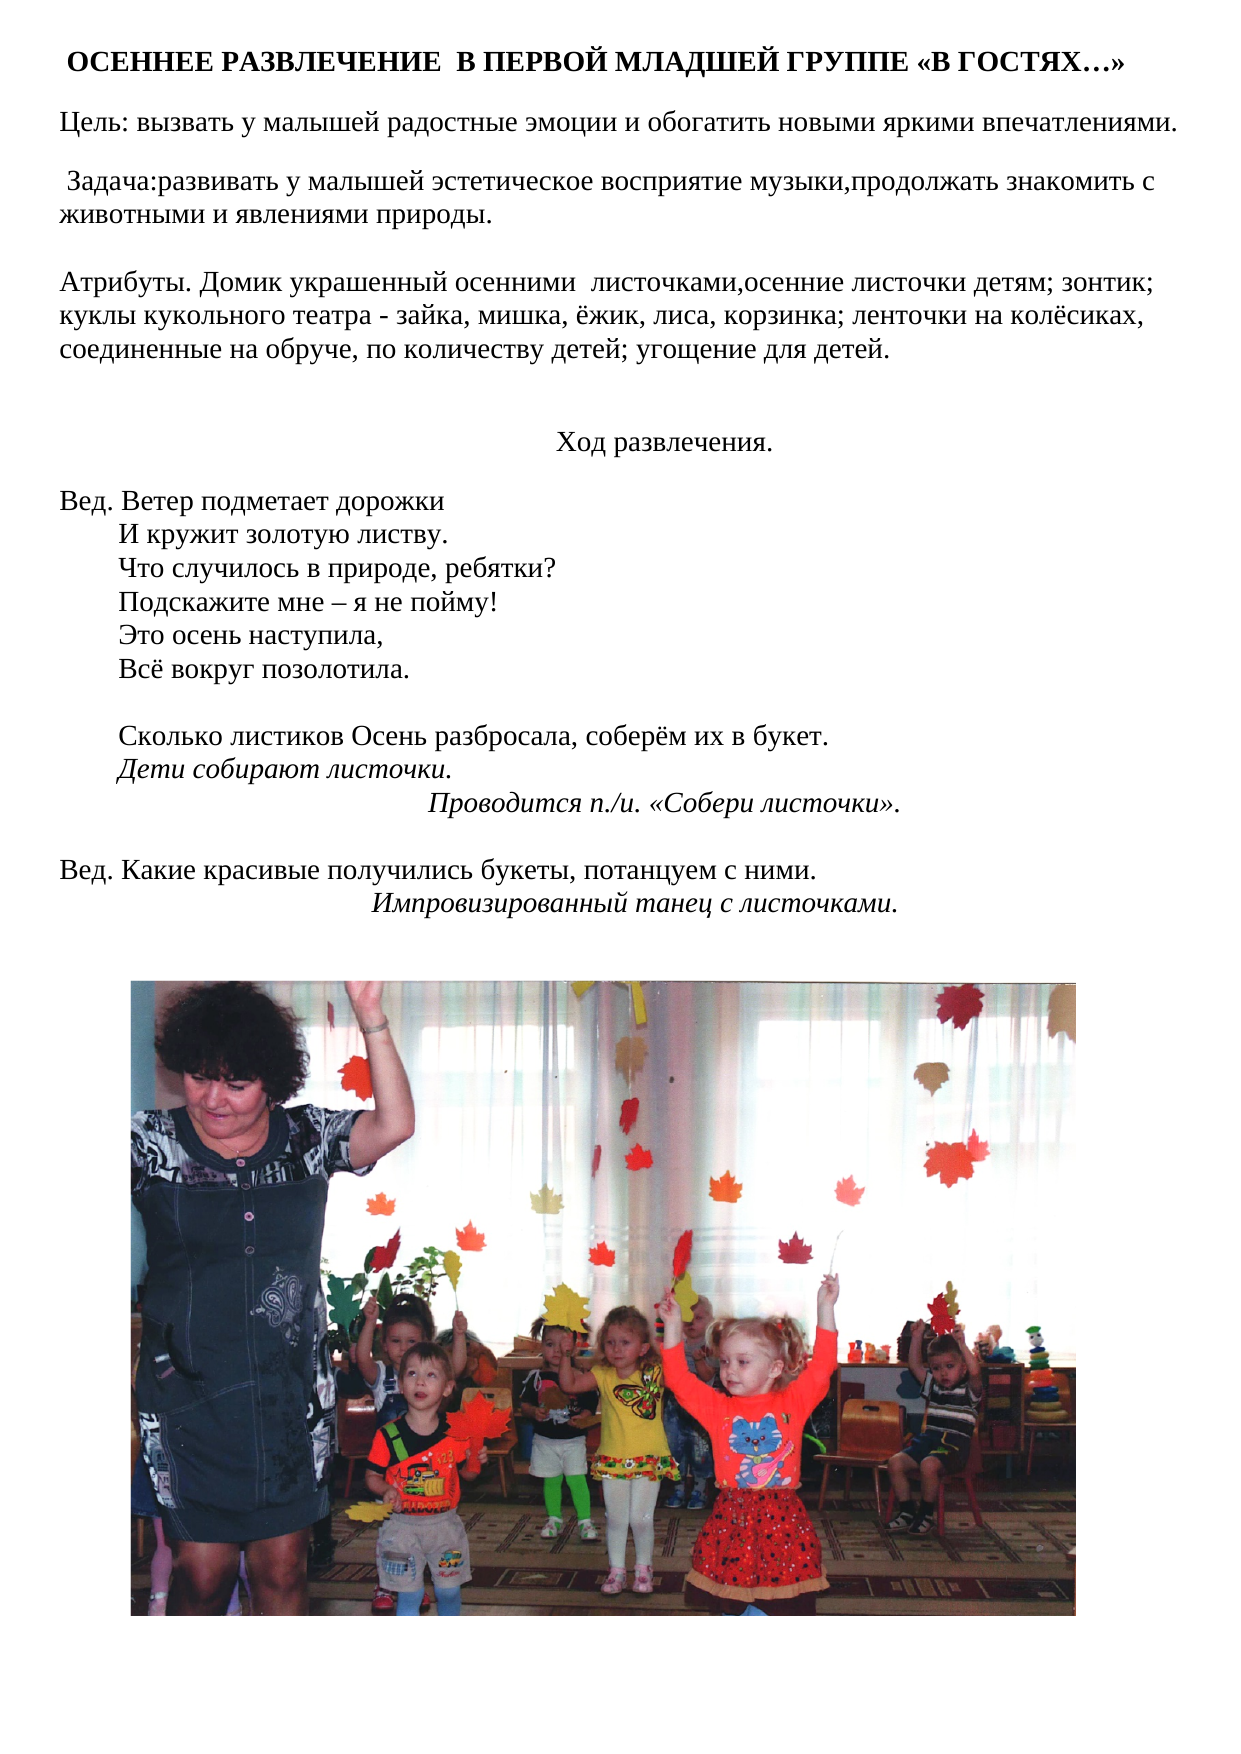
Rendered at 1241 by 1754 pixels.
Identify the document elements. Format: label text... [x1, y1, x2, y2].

text Сколько листиков Осень разбросала, соберём их в букет. [59, 718, 1211, 751]
text ОСЕННЕЕ РАЗВЛЕЧЕНИЕ В ПЕРВОЙ МЛАДШЕЙ ГРУППЕ «В ГОСТЯХ…» [59, 44, 1211, 78]
text Цель: вызвать у малышей радостные эмоции и обогатить новыми яркими впечатлениями. [59, 104, 1211, 137]
text Дети собирают листочки. [59, 751, 1211, 785]
text И кружит золотую листву. [59, 517, 1211, 550]
text Это осень наступила, [59, 617, 1211, 651]
text Задача:развивать у малышей эстетическое восприятие музыки,продолжать знакомить с животными и явлениями природы. [59, 163, 1211, 230]
text Ход развлечения. [59, 424, 1211, 457]
text Подскажите мне – я не пойму! [59, 584, 1211, 617]
text Всё вокруг позолотила. [59, 651, 1211, 684]
text Проводится п./и. «Собери листочки». [59, 785, 1211, 818]
text Вед. Ветер подметает дорожки [59, 483, 1211, 517]
text Вед. Какие красивые получились букеты, потанцуем с ними. [59, 852, 1211, 886]
text Импровизированный танец с листочками. [59, 886, 1211, 919]
text Атрибуты. Домик украшенный осенними листочками,осенние листочки детям; зонтик; куклы кукольного театра - зайка, мишка, ёжик, лиса, корзинка; ленточки на колёсиках, соединенные на обруче, по количеству детей; угощение для детей. [59, 264, 1211, 364]
picture [132, 981, 1076, 1616]
text Что случилось в природе, ребятки? [59, 550, 1211, 584]
